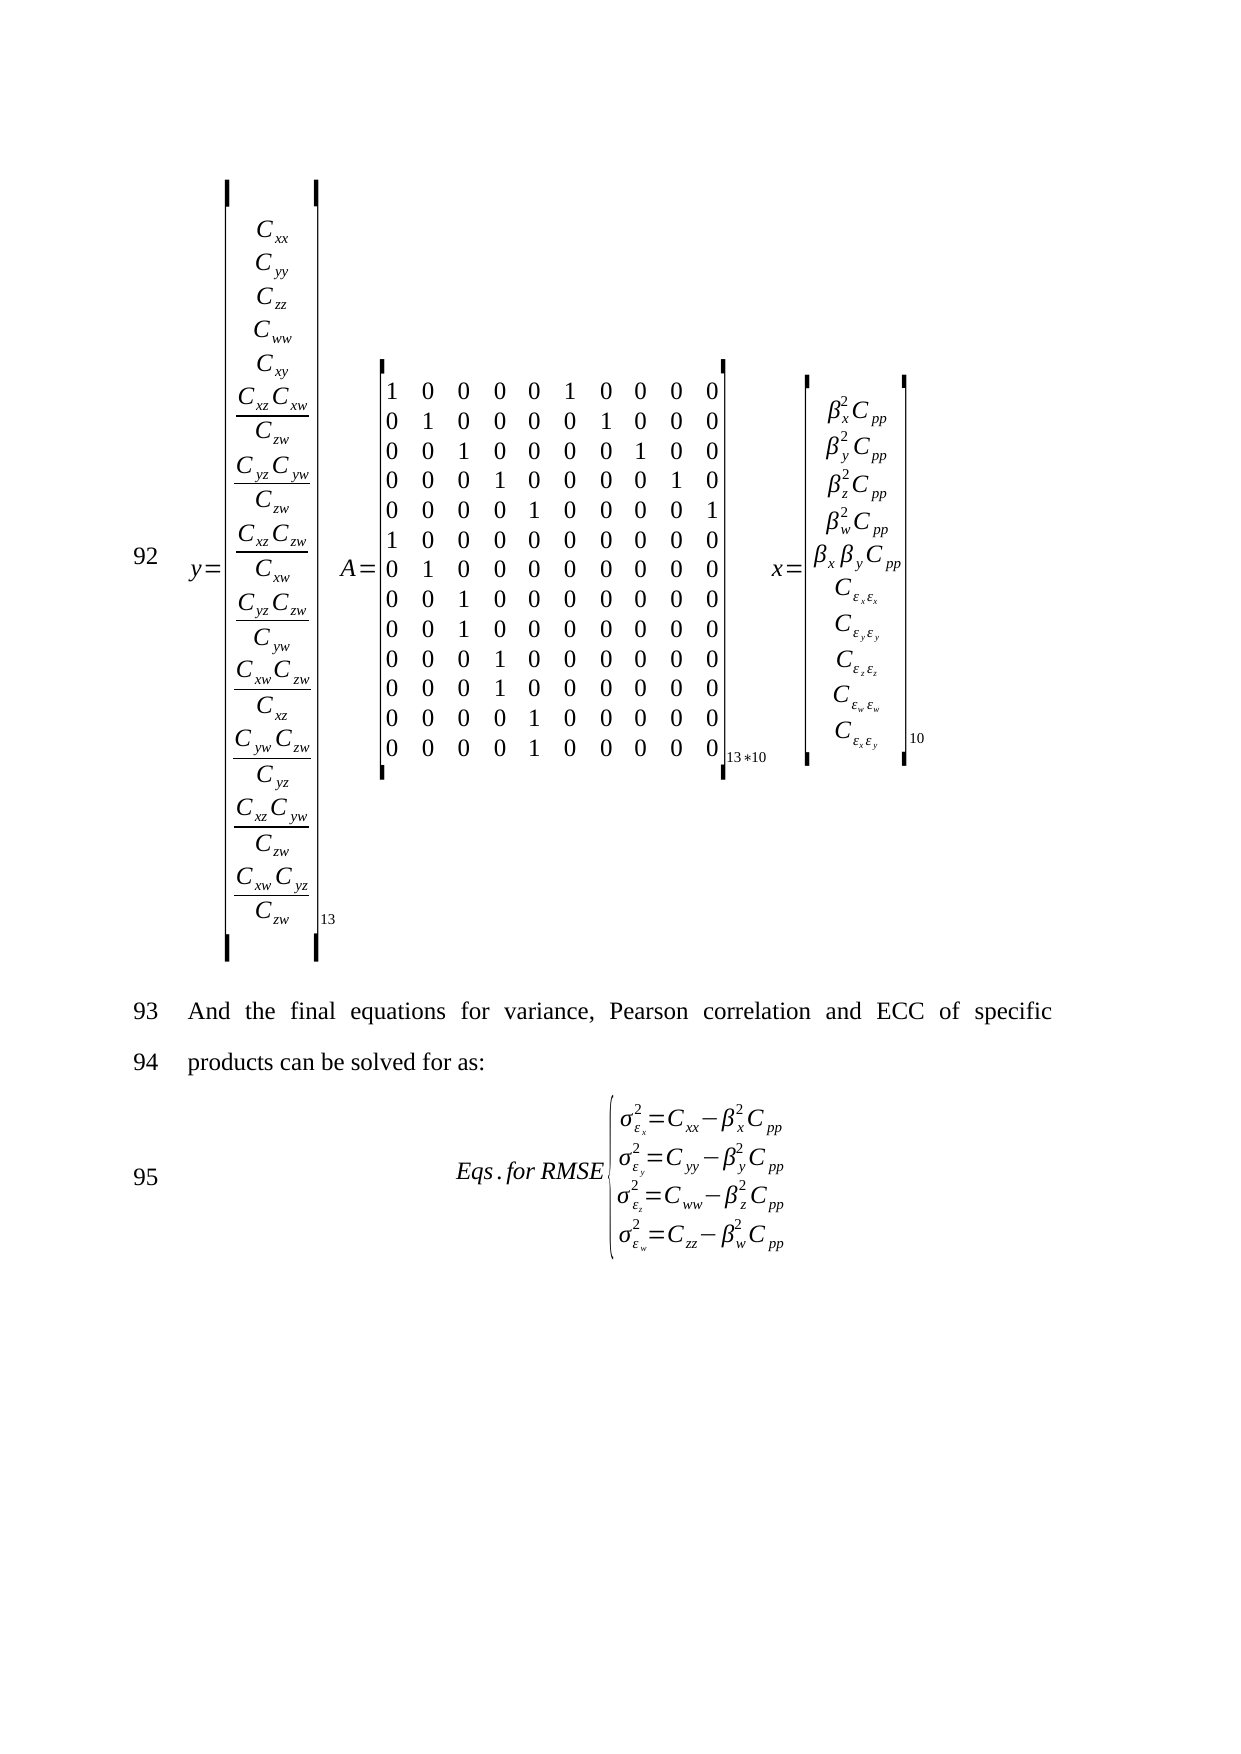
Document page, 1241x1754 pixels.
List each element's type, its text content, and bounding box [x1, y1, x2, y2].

text And the final equations for variance, Pearson correlation and ECC of specific products can be solved for as: [187, 993, 1053, 1078]
